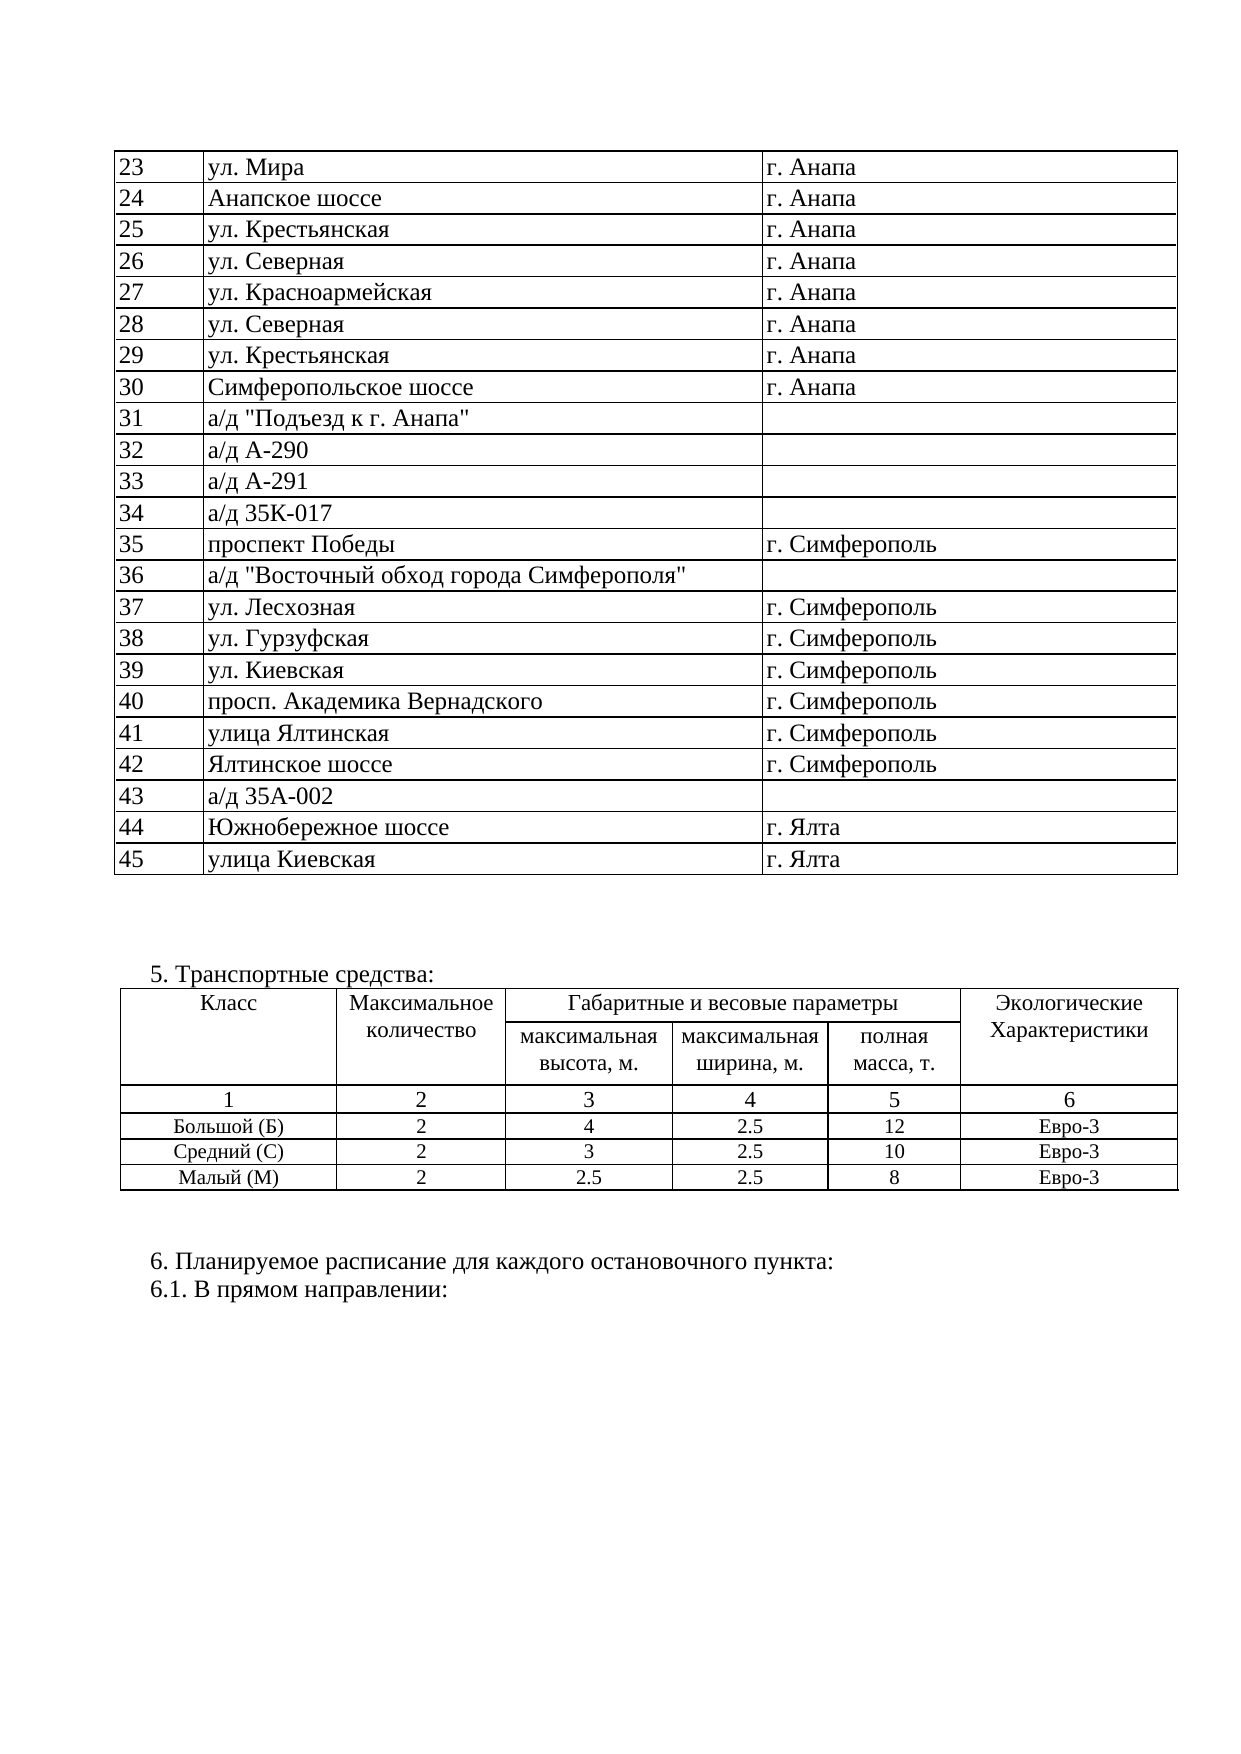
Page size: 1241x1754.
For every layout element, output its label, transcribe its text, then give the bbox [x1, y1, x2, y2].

table_header Экологические Характеристики [961, 989, 1177, 1084]
table_cell 30 [115, 371, 203, 402]
table_cell Ялтинское шоссе [204, 749, 762, 779]
table_cell 39 [115, 654, 203, 685]
table_cell 32 [115, 434, 203, 464]
table_cell Евро-3 [961, 1165, 1177, 1189]
table_cell 44 [115, 812, 203, 842]
table_cell г. Анапа [763, 339, 1177, 370]
table_cell улица Киевская [204, 844, 762, 873]
table_cell [763, 433, 1177, 464]
table_cell Большой (Б) [121, 1114, 336, 1138]
table_cell г. Ялта [763, 811, 1177, 842]
text 6. Планируемое расписание для каждого остановочного пункта: [150, 1246, 1090, 1274]
table_cell [763, 465, 1177, 496]
table_cell 2 [337, 1086, 505, 1112]
table_cell ул. Крестьянская [204, 340, 762, 370]
table_cell г. Анапа [763, 307, 1177, 339]
table_cell 43 [115, 780, 203, 811]
table_cell 2 [337, 1165, 505, 1189]
table_cell проспект Победы [204, 529, 762, 559]
table_cell 38 [115, 623, 203, 653]
table_cell г. Симферополь [763, 528, 1177, 559]
table_cell 29 [115, 340, 203, 370]
table_cell ул. Красноармейская [204, 277, 762, 307]
table_cell г. Симферополь [763, 622, 1177, 653]
table_cell ул. Северная [204, 246, 762, 276]
text 6.1. В прямом направлении: [150, 1274, 1090, 1303]
table_cell Малый (М) [121, 1165, 336, 1189]
table_cell просп. Академика Вернадского [204, 686, 762, 716]
table_cell 37 [115, 591, 203, 622]
table_cell а/д А-290 [204, 435, 762, 464]
table_cell 31 [115, 403, 203, 433]
table_cell 41 [115, 717, 203, 748]
table_cell 5 [829, 1086, 960, 1112]
table_cell Евро-3 [961, 1140, 1177, 1163]
table_cell 23 [115, 152, 203, 181]
table_cell а/д А-291 [204, 466, 762, 496]
table_cell ул. Гурзуфская [204, 623, 762, 653]
table_cell 40 [115, 686, 203, 716]
table_cell 42 [115, 749, 203, 779]
table_cell 6 [961, 1086, 1177, 1112]
table_cell [763, 496, 1177, 527]
table_cell 35 [115, 529, 203, 559]
table_cell Анапское шоссе [204, 183, 762, 213]
table_cell г. Симферополь [763, 685, 1177, 716]
table_cell 10 [829, 1140, 960, 1163]
table_cell 3 [506, 1086, 672, 1112]
table_cell 8 [829, 1165, 960, 1189]
table_cell г. Анапа [763, 152, 1177, 181]
table_cell г. Анапа [763, 370, 1177, 402]
table_cell Южнобережное шоссе [204, 812, 762, 842]
table_cell 27 [115, 277, 203, 307]
table_cell а/д "Подъезд к г. Анапа" [204, 403, 762, 433]
table_cell 3 [506, 1140, 672, 1163]
table_cell 36 [115, 560, 203, 590]
table_cell 2 [337, 1114, 505, 1138]
table_cell максимальная ширина, м. [673, 1023, 827, 1084]
table_cell а/д 35К-017 [204, 498, 762, 527]
table_cell ул. Северная [204, 309, 762, 339]
table_cell 45 [115, 843, 203, 873]
table_cell 4 [673, 1086, 827, 1112]
table_cell 1 [121, 1086, 336, 1112]
table_header Класс [121, 989, 336, 1084]
table_cell Симферопольское шоссе [204, 372, 762, 402]
table_cell 28 [115, 308, 203, 339]
table_cell ул. Лесхозная [204, 592, 762, 622]
table_cell г. Симферополь [763, 748, 1177, 779]
table_cell 33 [115, 466, 203, 496]
table_cell г. Симферополь [763, 590, 1177, 622]
table_cell 12 [829, 1114, 960, 1138]
text 5. Транспортные средства: [150, 959, 1090, 988]
table_cell г. Ялта [763, 842, 1177, 873]
table_cell [763, 559, 1177, 590]
table_cell ул. Крестьянская [204, 215, 762, 244]
table_cell 2.5 [673, 1165, 827, 1189]
table_cell 34 [115, 497, 203, 527]
table_cell полная масса, т. [829, 1023, 960, 1084]
table_cell Средний (С) [121, 1140, 336, 1163]
table_cell а/д "Восточный обход города Симферополя" [204, 561, 762, 590]
table_cell 2.5 [673, 1140, 827, 1163]
table_cell 4 [506, 1114, 672, 1138]
table_header Габаритные и весовые параметры [506, 989, 960, 1021]
table_cell г. Симферополь [763, 653, 1177, 685]
table_cell [763, 779, 1177, 811]
table_cell 2.5 [673, 1114, 827, 1138]
table_cell ул. Мира [204, 152, 762, 181]
table_cell 2 [337, 1140, 505, 1163]
table_cell [763, 402, 1177, 433]
table_cell Евро-3 [961, 1114, 1177, 1138]
table_header Максимальное количество [337, 989, 505, 1084]
table_cell г. Анапа [763, 181, 1177, 213]
table_cell г. Анапа [763, 276, 1177, 307]
table_cell г. Анапа [763, 244, 1177, 276]
table_cell максимальная высота, м. [506, 1023, 672, 1084]
table_cell улица Ялтинская [204, 718, 762, 748]
table_cell ул. Киевская [204, 655, 762, 685]
table_cell г. Симферополь [763, 716, 1177, 748]
table_cell а/д 35А-002 [204, 781, 762, 811]
table_cell 26 [115, 245, 203, 276]
table_cell 24 [115, 183, 203, 213]
table_cell 2.5 [506, 1165, 672, 1189]
table_cell 25 [115, 214, 203, 244]
table_cell г. Анапа [763, 213, 1177, 244]
